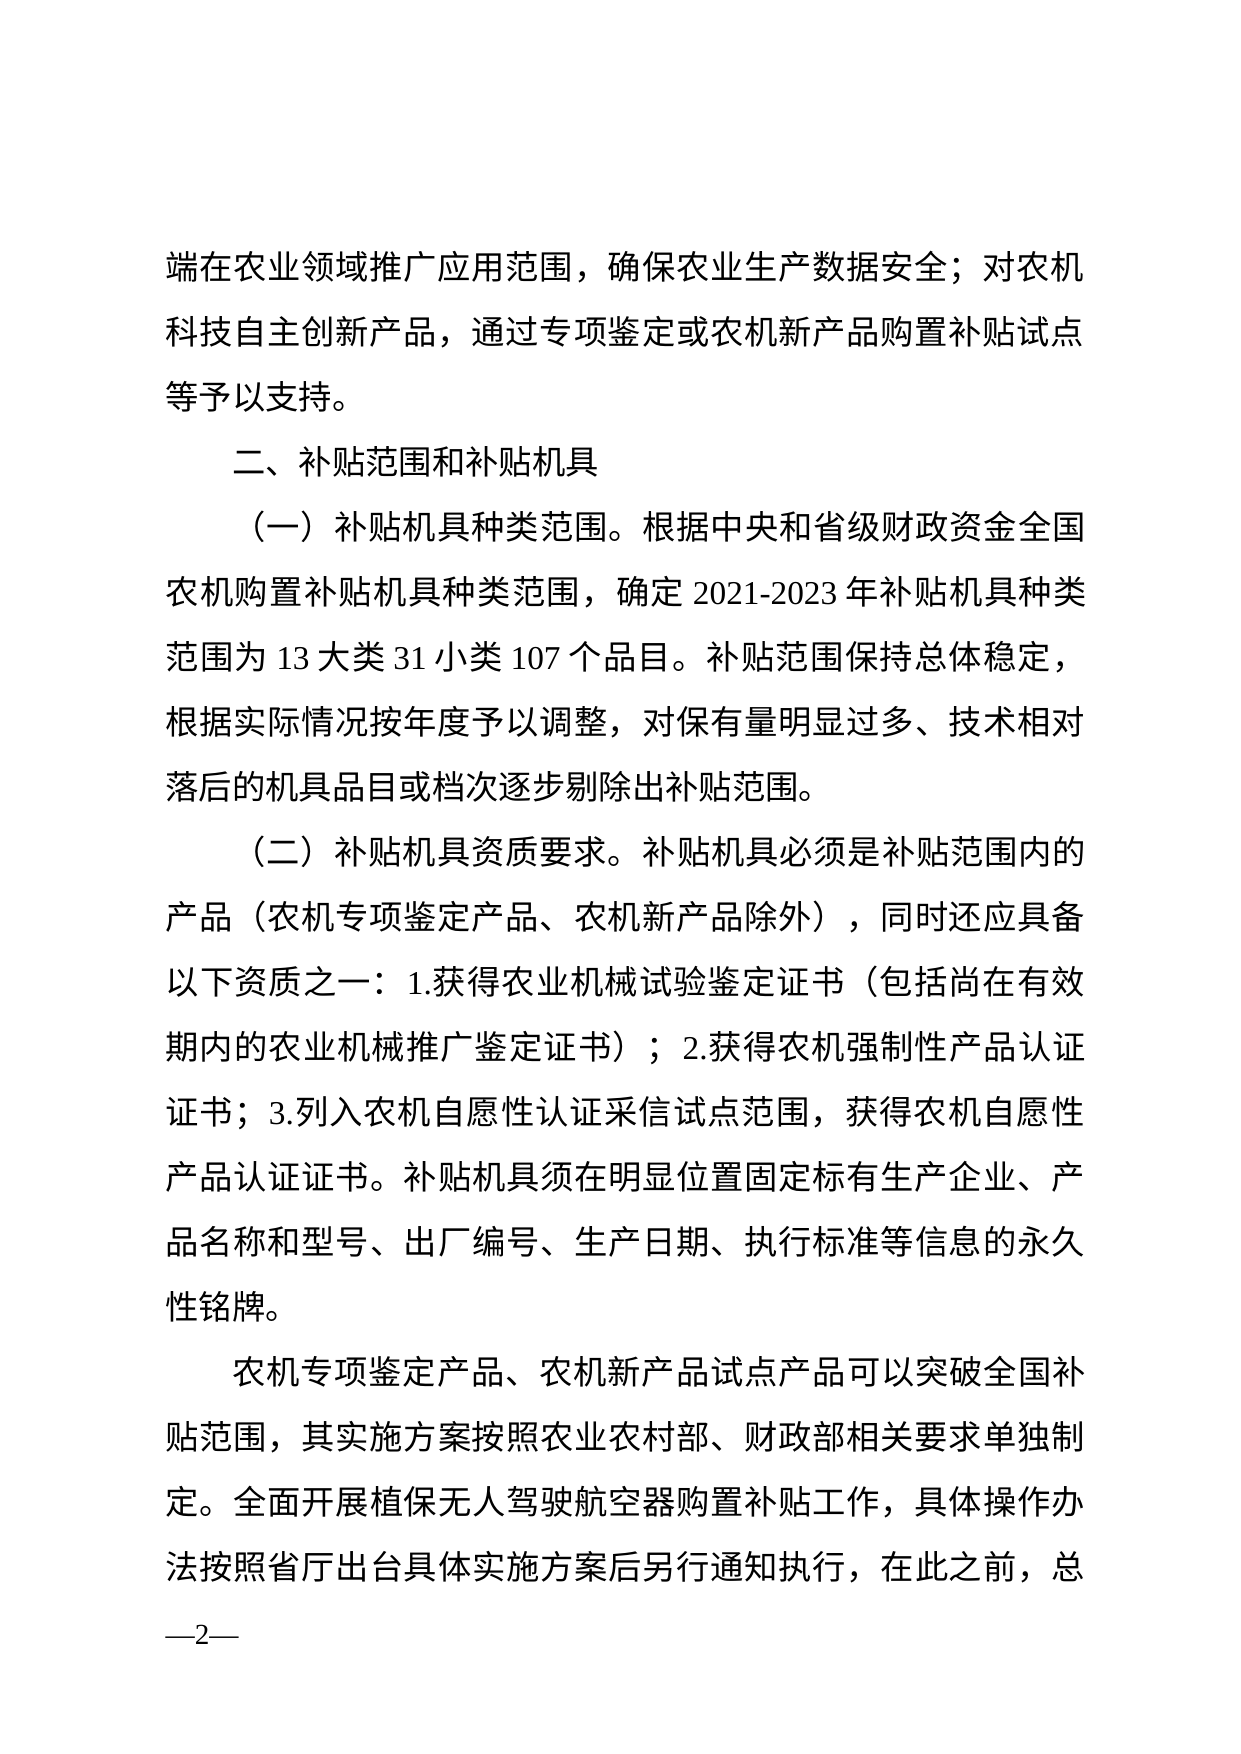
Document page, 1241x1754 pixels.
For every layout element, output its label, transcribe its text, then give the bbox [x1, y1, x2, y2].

text （一）补贴机具种类范围。根据中央和省级财政资金全国农机购置补贴机具种类范围，确定2021-2023年补贴机具种类范围为13大类31小类107个品目。补贴范围保持总体稳定，根据实际情况按年度予以调整，对保有量明显过多、技术相对落后的机具品目或档次逐步剔除出补贴范围。 [165, 493, 1087, 818]
text 二、补贴范围和补贴机具 [165, 428, 1087, 493]
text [165, 233, 1087, 428]
text （二）补贴机具资质要求。补贴机具必须是补贴范围内的产品（农机专项鉴定产品、农机新产品除外），同时还应具备以下资质之一：1.获得农业机械试验鉴定证书（包括尚在有效期内的农业机械推广鉴定证书）；2.获得农机强制性产品认证证书；3.列入农机自愿性认证采信试点范围，获得农机自愿性产品认证证书。补贴机具须在明显位置固定标有生产企业、产品名称和型号、出厂编号、生产日期、执行标准等信息的永久性铭牌。 [165, 818, 1087, 1338]
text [165, 1338, 1087, 1598]
